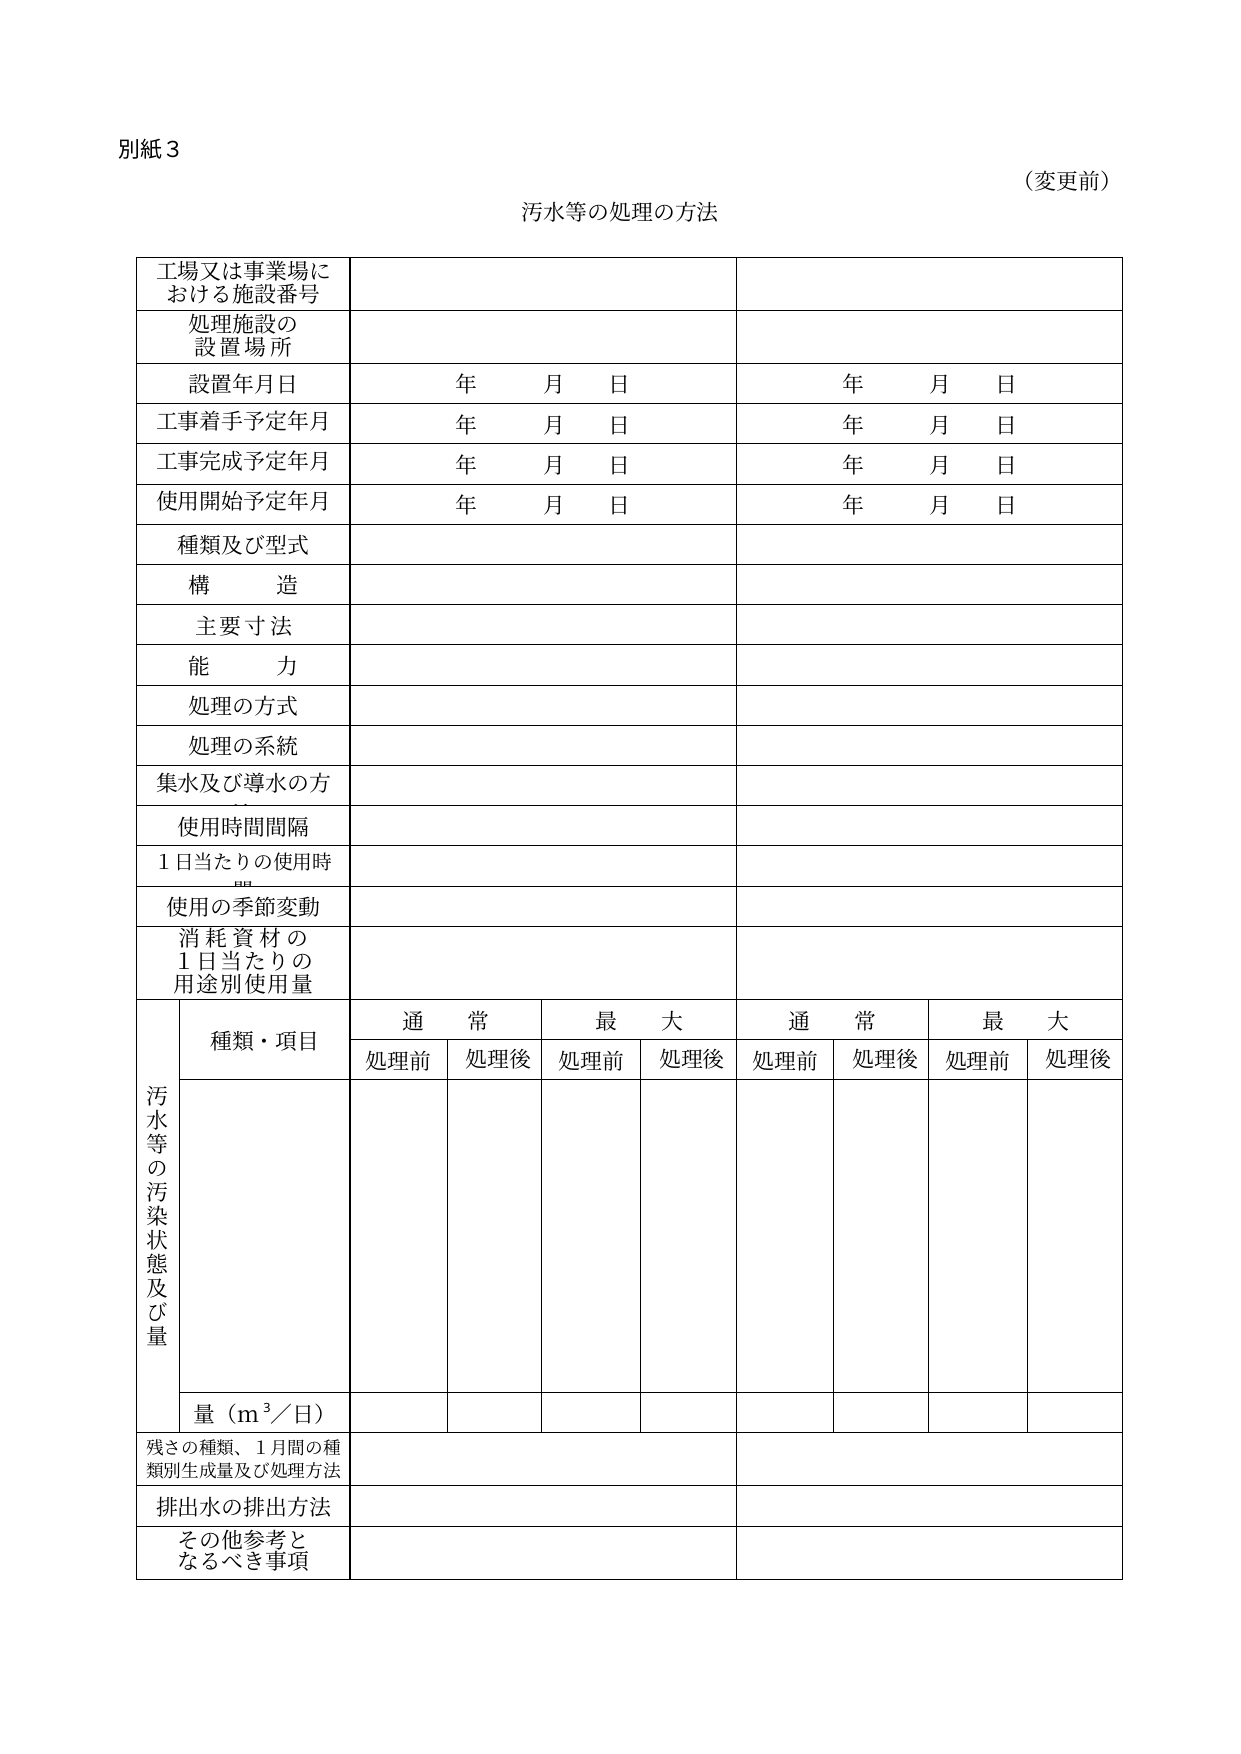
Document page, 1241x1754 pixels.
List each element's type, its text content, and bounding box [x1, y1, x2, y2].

table_cell [737, 887, 1122, 926]
table_cell 処理後 [834, 1040, 928, 1079]
table_cell 年 月 日 [351, 444, 736, 483]
table_header [737, 258, 1122, 310]
table_cell [737, 645, 1122, 684]
table_cell 消耗資材の １日当たりの 用途別使用量 [137, 927, 349, 999]
table_cell [737, 927, 1122, 999]
table_cell [351, 766, 736, 805]
table_cell [929, 1393, 1027, 1432]
table_cell [737, 311, 1122, 363]
table_cell [351, 1080, 447, 1392]
table_cell [929, 1080, 1027, 1392]
table_cell 使用開始予定年月日 [137, 485, 349, 524]
table_cell 年 月 日 [737, 404, 1122, 443]
table_cell [737, 1527, 1122, 1579]
table_cell [542, 1080, 640, 1392]
table_cell その他参考と なるべき事項 [137, 1527, 349, 1579]
table_cell [834, 1080, 928, 1392]
table_cell 使用の季節変動 [137, 887, 349, 926]
table_cell [351, 686, 736, 725]
table_cell [351, 1433, 736, 1485]
table_cell [448, 1393, 541, 1432]
table_cell [351, 726, 736, 765]
table_cell 種類・項目 [180, 1000, 349, 1079]
text （変更前） [118, 164, 1122, 195]
table_cell [737, 605, 1122, 644]
table_cell [351, 1393, 447, 1432]
table_cell [737, 1486, 1122, 1526]
table_cell 処理後 [641, 1040, 736, 1079]
table_cell [351, 525, 736, 564]
table_cell 種類及び型式 [137, 525, 349, 564]
table_cell [737, 686, 1122, 725]
table_header 工場又は事業場に おける施設番号 [137, 258, 349, 310]
table_cell 年 月 日 [737, 485, 1122, 524]
table_cell 通 常 [737, 1000, 928, 1039]
table_cell [1028, 1080, 1122, 1392]
table_cell [737, 806, 1122, 845]
table_cell 使用時間間隔 [137, 806, 349, 845]
table_cell [641, 1080, 736, 1392]
text 汚水等の処理の方法 [118, 195, 1122, 227]
table_cell [448, 1080, 541, 1392]
table_cell 最 大 [929, 1000, 1122, 1039]
table_cell [351, 846, 736, 886]
table_cell １日当たりの使用時間 [137, 846, 349, 886]
table_cell 処理前 [929, 1040, 1027, 1079]
table_cell 年 月 日 [351, 404, 736, 443]
table_cell [542, 1393, 640, 1432]
table_cell 設置年月日 [137, 364, 349, 403]
table_cell 構 造 [137, 565, 349, 604]
table_cell 年 月 日 [351, 485, 736, 524]
table_cell 集水及び導水の方法 [137, 766, 349, 805]
table_cell 排出水の排出方法 [137, 1486, 349, 1526]
table_cell [351, 1486, 736, 1526]
table_cell 処理前 [542, 1040, 640, 1079]
table_cell 通 常 [351, 1000, 541, 1039]
table_cell [351, 605, 736, 644]
table_cell 能 力 [137, 645, 349, 684]
table_cell [180, 1080, 349, 1392]
table_cell [351, 806, 736, 845]
table_cell [1028, 1393, 1122, 1432]
table_cell 処理の方式 [137, 686, 349, 725]
table_cell 汚水等の汚染状態及び量 [137, 1000, 179, 1432]
table_cell 工事完成予定年月日 [137, 444, 349, 483]
table_cell 残さの種類、１月間の種 類別生成量及び処理方法 [137, 1433, 349, 1485]
table_cell 処理施設の 設置場所 [137, 311, 349, 363]
table_cell [737, 726, 1122, 765]
table_cell 主要寸法 [137, 605, 349, 644]
table_cell [737, 846, 1122, 886]
table_cell [834, 1393, 928, 1432]
table_cell 最 大 [542, 1000, 736, 1039]
table_cell [351, 645, 736, 684]
table_cell 処理後 [448, 1040, 541, 1079]
table_cell [351, 887, 736, 926]
table_cell 年 月 日 [737, 444, 1122, 483]
table_cell 処理前 [351, 1040, 447, 1079]
table_cell 年 月 日 [737, 364, 1122, 403]
table_cell [737, 1393, 833, 1432]
text 別紙３ [118, 132, 1122, 164]
table_cell 処理後 [1028, 1040, 1122, 1079]
table_cell [737, 565, 1122, 604]
table_cell 量（ｍ3／日） [180, 1393, 349, 1432]
table_cell [641, 1393, 736, 1432]
table_cell [351, 1527, 736, 1579]
table_cell 工事着手予定年月日 [137, 404, 349, 443]
table_cell [737, 766, 1122, 805]
table_header [351, 258, 736, 310]
table_cell 処理の系統 [137, 726, 349, 765]
table_cell [737, 525, 1122, 564]
table_cell [351, 311, 736, 363]
table_cell [351, 927, 736, 999]
table_cell [737, 1433, 1122, 1485]
table_cell 処理前 [737, 1040, 833, 1079]
table_cell 年 月 日 [351, 364, 736, 403]
table_cell [351, 565, 736, 604]
table_cell [737, 1080, 833, 1392]
